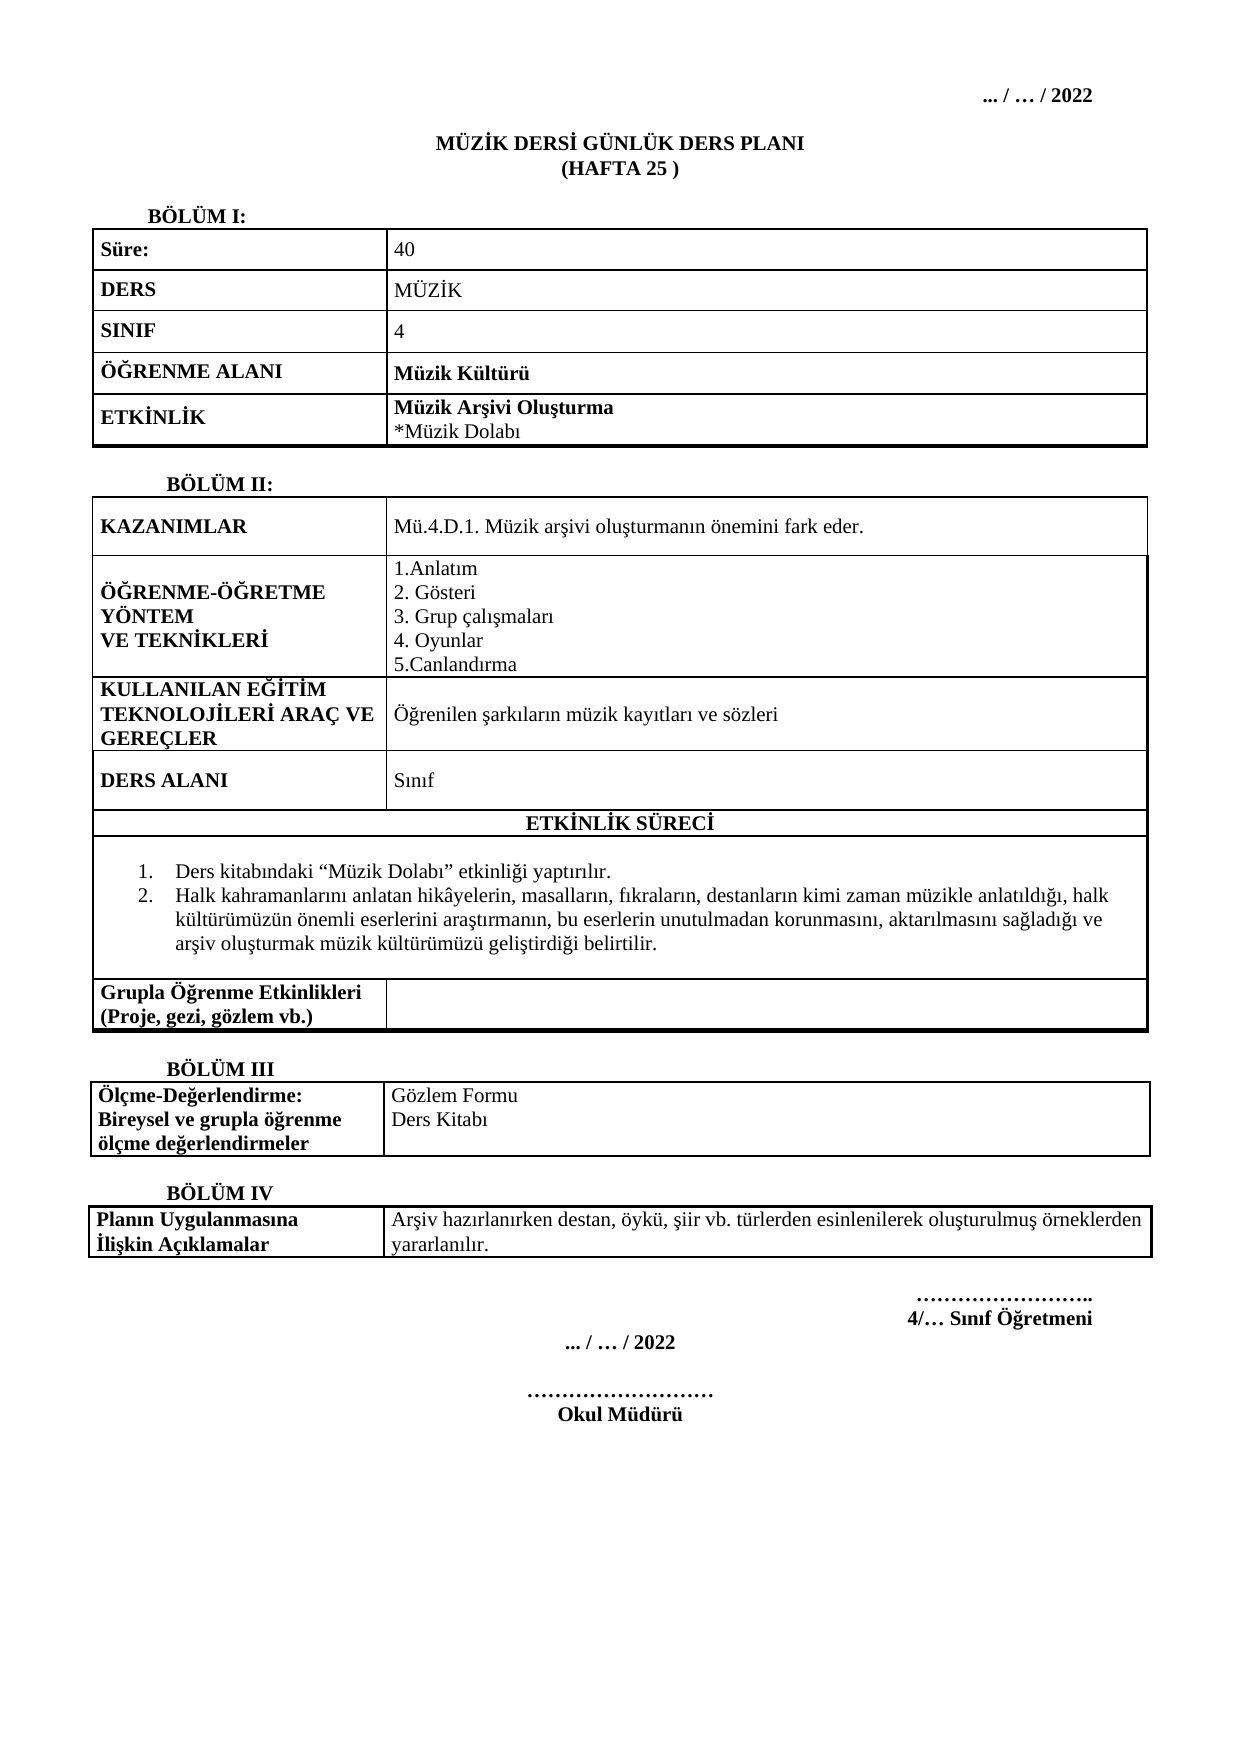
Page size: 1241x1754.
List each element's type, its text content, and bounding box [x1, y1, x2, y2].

table_cell [387, 980, 1146, 1028]
table_cell ÖĞRENME ALANI [94, 353, 386, 393]
text BÖLÜM II: [148, 472, 1093, 496]
text ... / … / 2022 [148, 1330, 1093, 1354]
table_cell 4 [388, 311, 1146, 352]
table_cell DERS ALANI [94, 751, 386, 809]
table_cell DERS [94, 271, 386, 310]
text …………………….. [148, 1282, 1093, 1306]
table_cell ÖĞRENME-ÖĞRETME YÖNTEM VE TEKNİKLERİ [93, 556, 386, 676]
text ... / … / 2022 [148, 83, 1093, 107]
table_cell Ders kitabındaki “Müzik Dolabı” etkinliği yaptırılır. Halk kahramanlarını anlatan hikâyelerin, masalların, fıkraların, destanların kimi zaman müzikle anlatıldığı, halk kültürümüzün önemli eserlerini araştırmanın, bu eserlerin unutulmadan korunmasını, aktarılmasını sağladığı ve arşiv oluşturmak müzik kültürümüzü geliştirdiği belirtilir. [94, 837, 1146, 978]
table_header Ölçme-Değerlendirme: Bireysel ve grupla öğrenme ölçme değerlendirmeler [92, 1083, 383, 1155]
table_cell Müzik Kültürü [388, 353, 1146, 393]
table_header Planın Uygulanmasına İlişkin Açıklamalar [90, 1208, 383, 1256]
text ……………………… [148, 1378, 1093, 1402]
text (HAFTA 25 ) [148, 155, 1093, 179]
table_cell ETKİNLİK [94, 395, 386, 444]
table_cell Grupla Öğrenme Etkinlikleri (Proje, gezi, gözlem vb.) [94, 980, 386, 1028]
text BÖLÜM I: [148, 203, 1093, 228]
table_cell MÜZİK [388, 271, 1146, 310]
table_cell SINIF [94, 311, 386, 352]
subtitle BÖLÜM III [148, 1057, 1093, 1081]
table_cell 1.Anlatım 2. Gösteri 3. Grup çalışmaları 4. Oyunlar 5.Canlandırma [387, 556, 1146, 676]
subtitle BÖLÜM IV [148, 1181, 1093, 1205]
table_header Süre: [94, 230, 386, 269]
table_cell Öğrenilen şarkıların müzik kayıtları ve sözleri [387, 678, 1146, 749]
text Okul Müdürü [148, 1402, 1093, 1426]
text MÜZİK DERSİ GÜNLÜK DERS PLANI [148, 131, 1093, 155]
table_cell Müzik Arşivi Oluşturma *Müzik Dolabı [388, 395, 1146, 444]
text 4/… Sınıf Öğretmeni [148, 1306, 1093, 1330]
table_header Mü.4.D.1. Müzik arşivi oluşturmanın önemini fark eder. [387, 498, 1147, 555]
table_header KAZANIMLAR [93, 498, 386, 555]
table_cell Sınıf [387, 751, 1146, 809]
table_cell KULLANILAN EĞİTİM TEKNOLOJİLERİ ARAÇ VE GEREÇLER [93, 678, 386, 749]
table_header Arşiv hazırlanırken destan, öykü, şiir vb. türlerden esinlenilerek oluşturulmuş örneklerden yararlanılır. [385, 1208, 1150, 1256]
table_cell ETKİNLİK SÜRECİ [94, 811, 1146, 835]
table_header Gözlem Formu Ders Kitabı [385, 1083, 1149, 1155]
table_header 40 [388, 230, 1146, 269]
